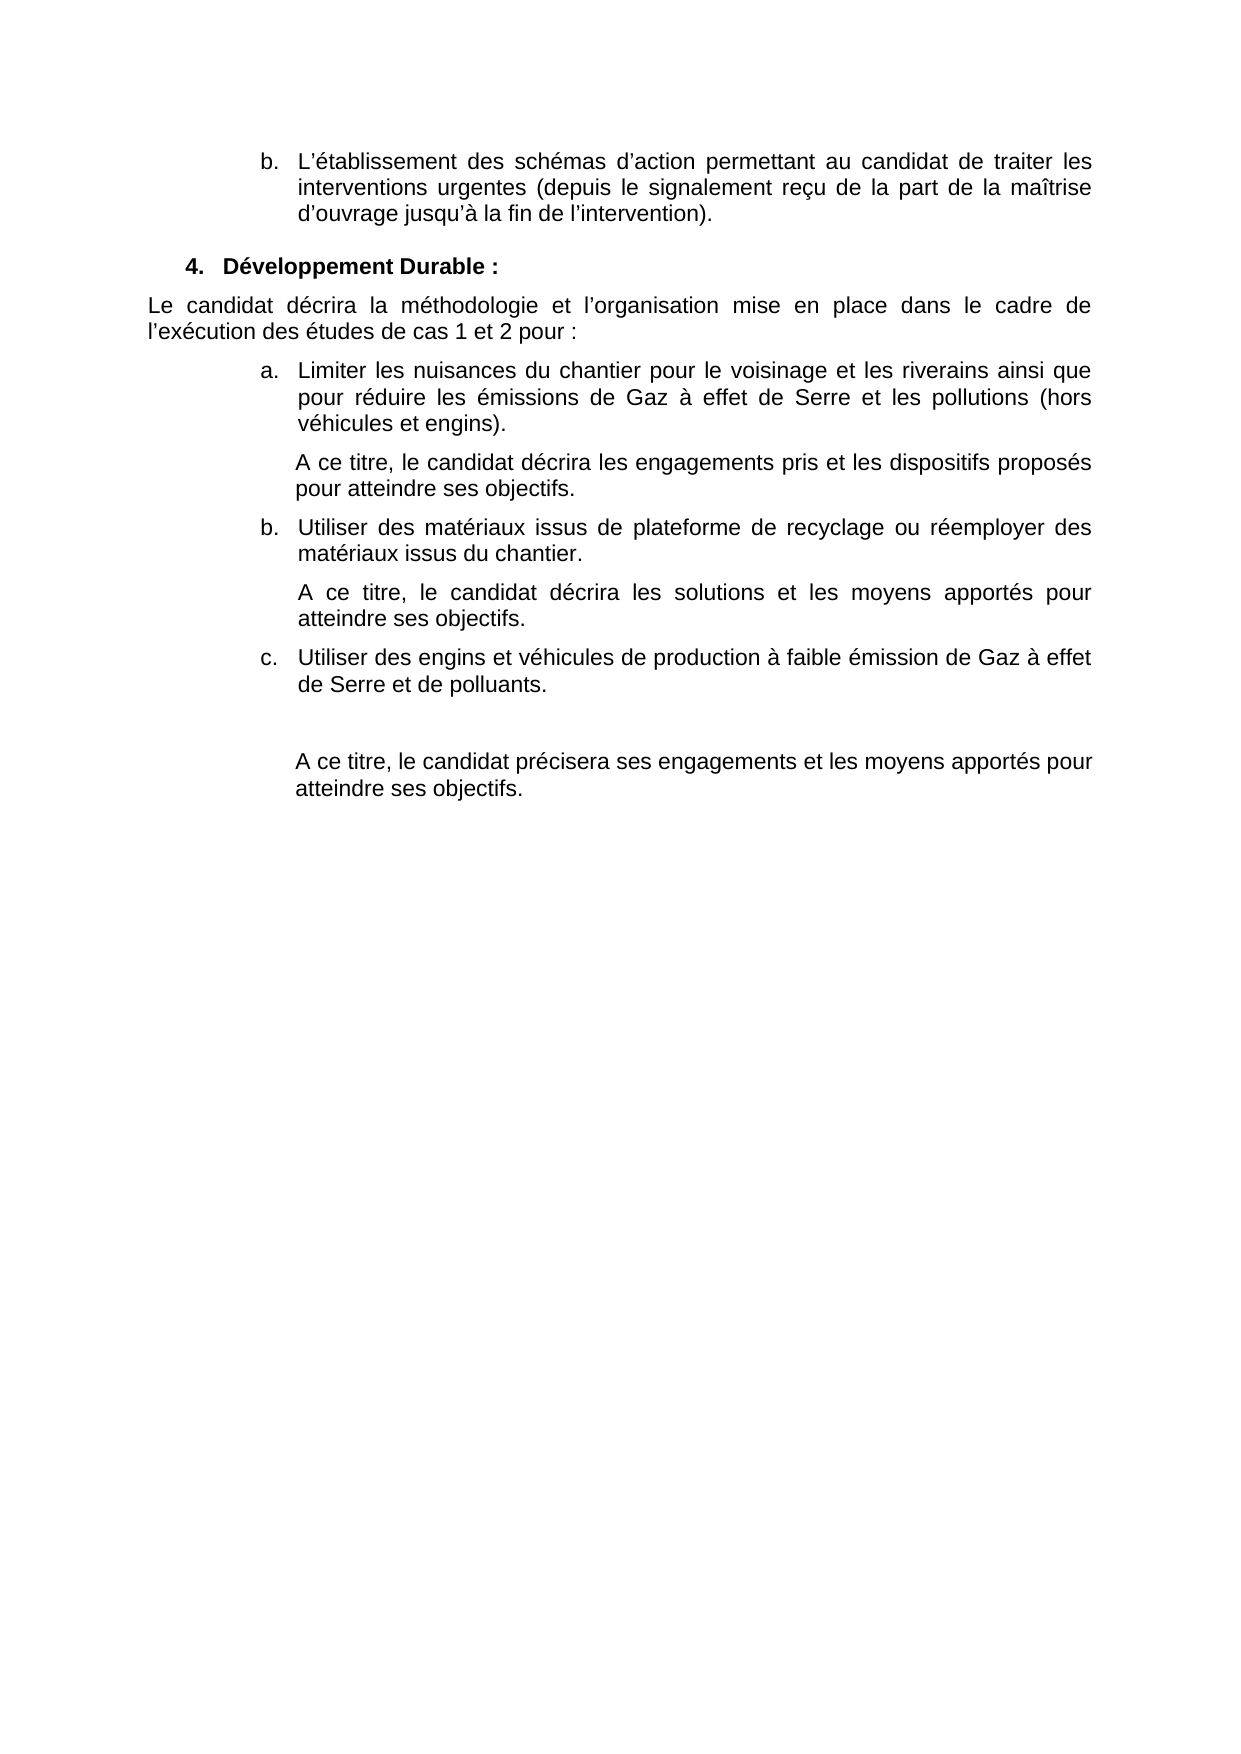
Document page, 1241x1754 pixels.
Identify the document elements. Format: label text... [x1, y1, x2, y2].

text A ce titre, le candidat décrira les engagements pris et les dispositifs proposés pour atteindre ses objectifs. [295, 449, 1093, 501]
list Développement Durable : [185, 253, 1093, 279]
text A ce titre, le candidat décrira les solutions et les moyens apportés pour atteindre ses objectifs. [298, 579, 1093, 632]
list L’établissement des schémas d’action permettant au candidat de traiter les interventions urgentes (depuis le signalement reçu de la part de la maîtrise d’ouvrage jusqu’à la fin de l’intervention). [260, 148, 1093, 227]
text A ce titre, le candidat précisera ses engagements et les moyens apportés pour atteindre ses objectifs. [295, 748, 1093, 801]
list Utiliser des matériaux issus de plateforme de recyclage ou réemployer des matériaux issus du chantier. [260, 514, 1093, 567]
list Limiter les nuisances du chantier pour le voisinage et les riverains ainsi que pour réduire les émissions de Gaz à effet de Serre et les pollutions (hors véhicules et engins). [260, 357, 1093, 436]
list Utiliser des engins et véhicules de production à faible émission de Gaz à effet de Serre et de polluants. [260, 644, 1093, 697]
text Le candidat décrira la méthodologie et l’organisation mise en place dans le cadre de l’exécution des études de cas 1 et 2 pour : [148, 292, 1093, 344]
